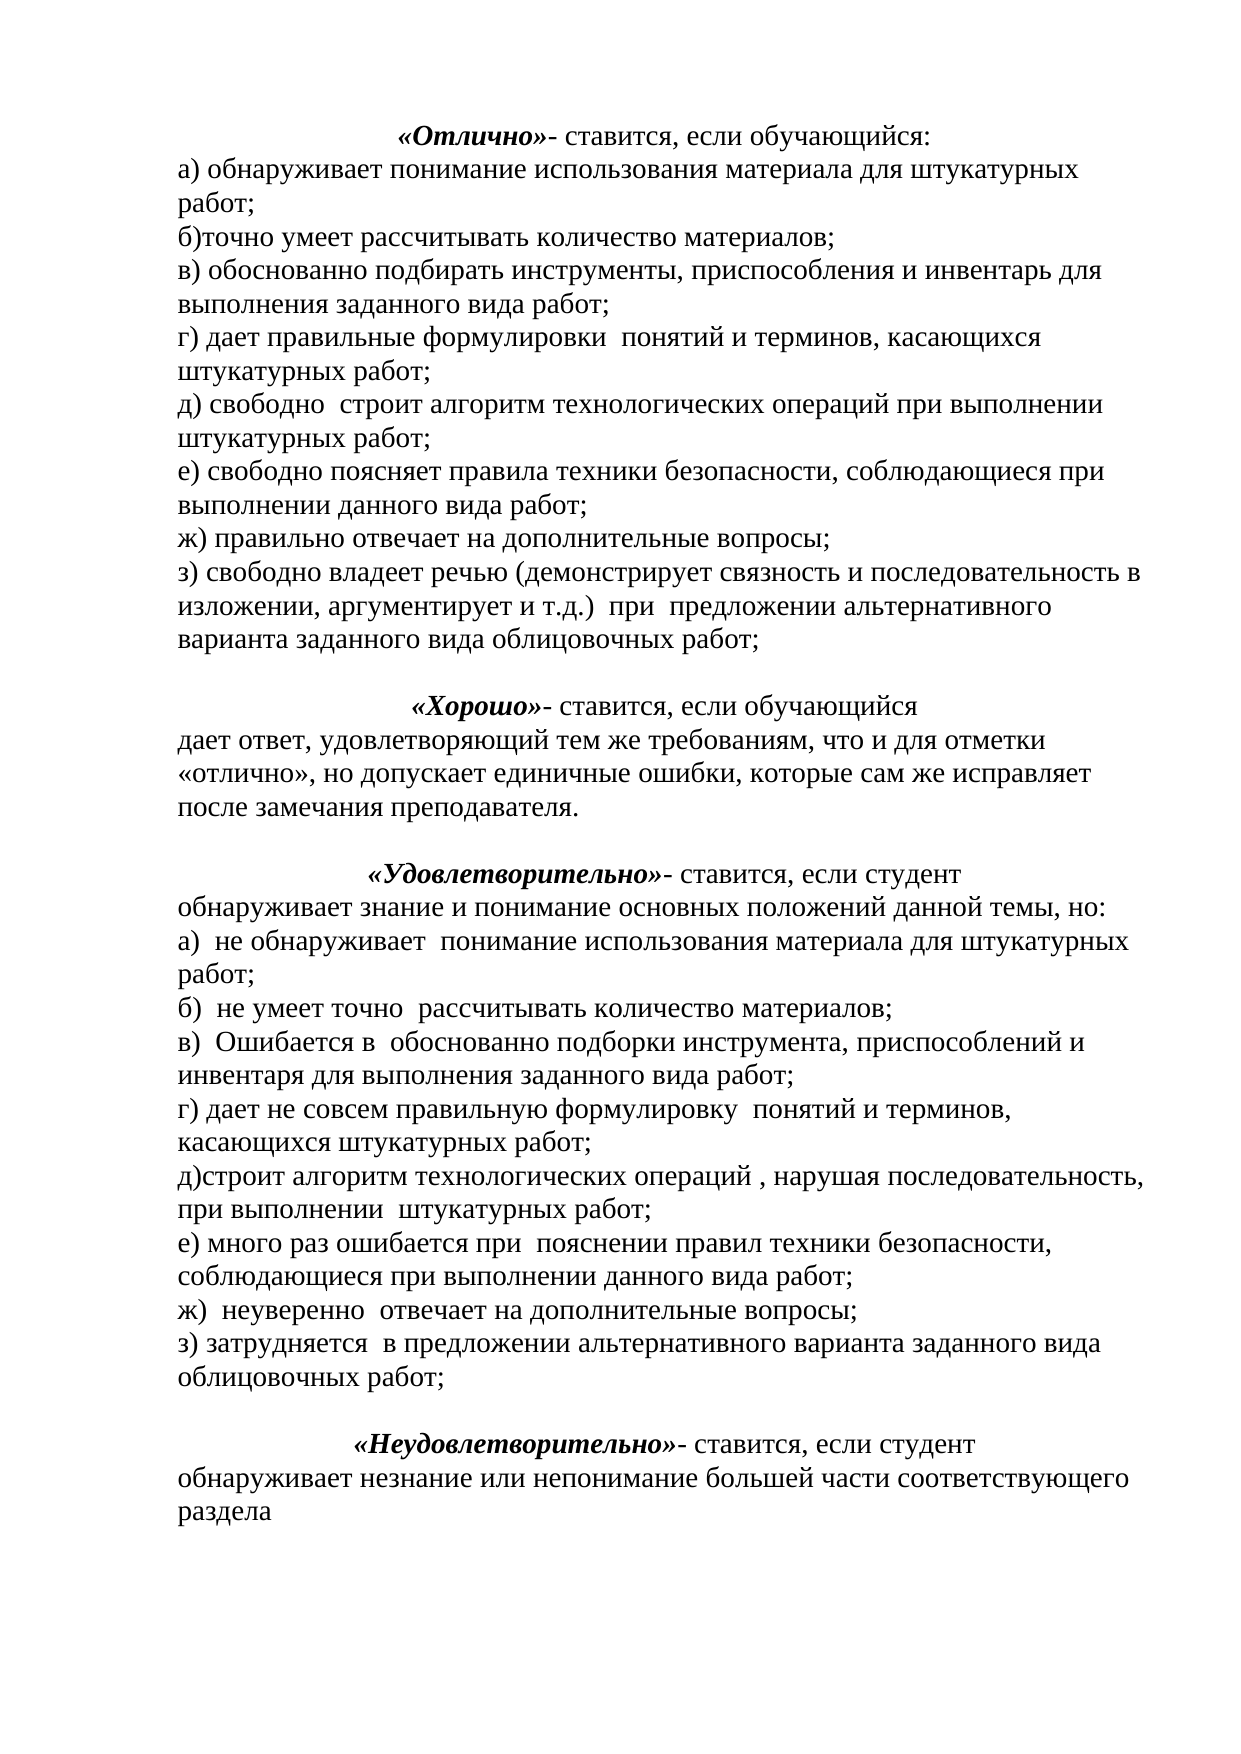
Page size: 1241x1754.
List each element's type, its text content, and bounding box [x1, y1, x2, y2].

text в) Ошибается в обоснованно подборки инструмента, приспособлений и инвентаря для выполнения заданного вида работ; [177, 1024, 1152, 1091]
text «Хорошо»- ставится, если обучающийся [177, 688, 1152, 722]
text ж) неуверенно отвечает на дополнительные вопросы; [177, 1292, 1152, 1326]
text в) обоснованно подбирать инструменты, приспособления и инвентарь для выполнения заданного вида работ; [177, 252, 1152, 319]
text д)строит алгоритм технологических операций , нарушая последовательность, при выполнении штукатурных работ; [177, 1158, 1152, 1225]
text дает ответ, удовлетворяющий тем же требованиям, что и для отметки «отлично», но допускает единичные ошибки, которые сам же исправляет после замечания преподавателя. [177, 722, 1152, 822]
text з) затрудняется в предложении альтернативного варианта заданного вида облицовочных работ; [177, 1326, 1152, 1393]
text а) не обнаруживает понимание использования материала для штукатурных работ; [177, 923, 1152, 990]
text е) много раз ошибается при пояснении правил техники безопасности, соблюдающиеся при выполнении данного вида работ; [177, 1225, 1152, 1292]
text «Удовлетворительно»- ставится, если студент [177, 856, 1152, 889]
text д) свободно строит алгоритм технологических операций при выполнении штукатурных работ; [177, 386, 1152, 453]
text е) свободно поясняет правила техники безопасности, соблюдающиеся при выполнении данного вида работ; [177, 453, 1152, 521]
text б) не умеет точно рассчитывать количество материалов; [177, 990, 1152, 1024]
text «Отлично»- ставится, если обучающийся: [177, 118, 1152, 152]
text «Неудовлетворительно»- ставится, если студент [177, 1426, 1152, 1460]
text обнаруживает незнание или непонимание большей части соответствующего раздела [177, 1460, 1152, 1527]
text ж) правильно отвечает на дополнительные вопросы; [177, 521, 1152, 554]
text а) обнаруживает понимание использования материала для штукатурных работ; [177, 152, 1152, 219]
text з) свободно владеет речью (демонстрирует связность и последовательность в изложении, аргументирует и т.д.) при предложении альтернативного варианта заданного вида облицовочных работ; [177, 554, 1152, 655]
text г) дает не совсем правильную формулировку понятий и терминов, касающихся штукатурных работ; [177, 1091, 1152, 1158]
text б)точно умеет рассчитывать количество материалов; [177, 219, 1152, 252]
text обнаруживает знание и понимание основных положений данной темы, но: [177, 889, 1152, 923]
text г) дает правильные формулировки понятий и терминов, касающихся штукатурных работ; [177, 319, 1152, 386]
